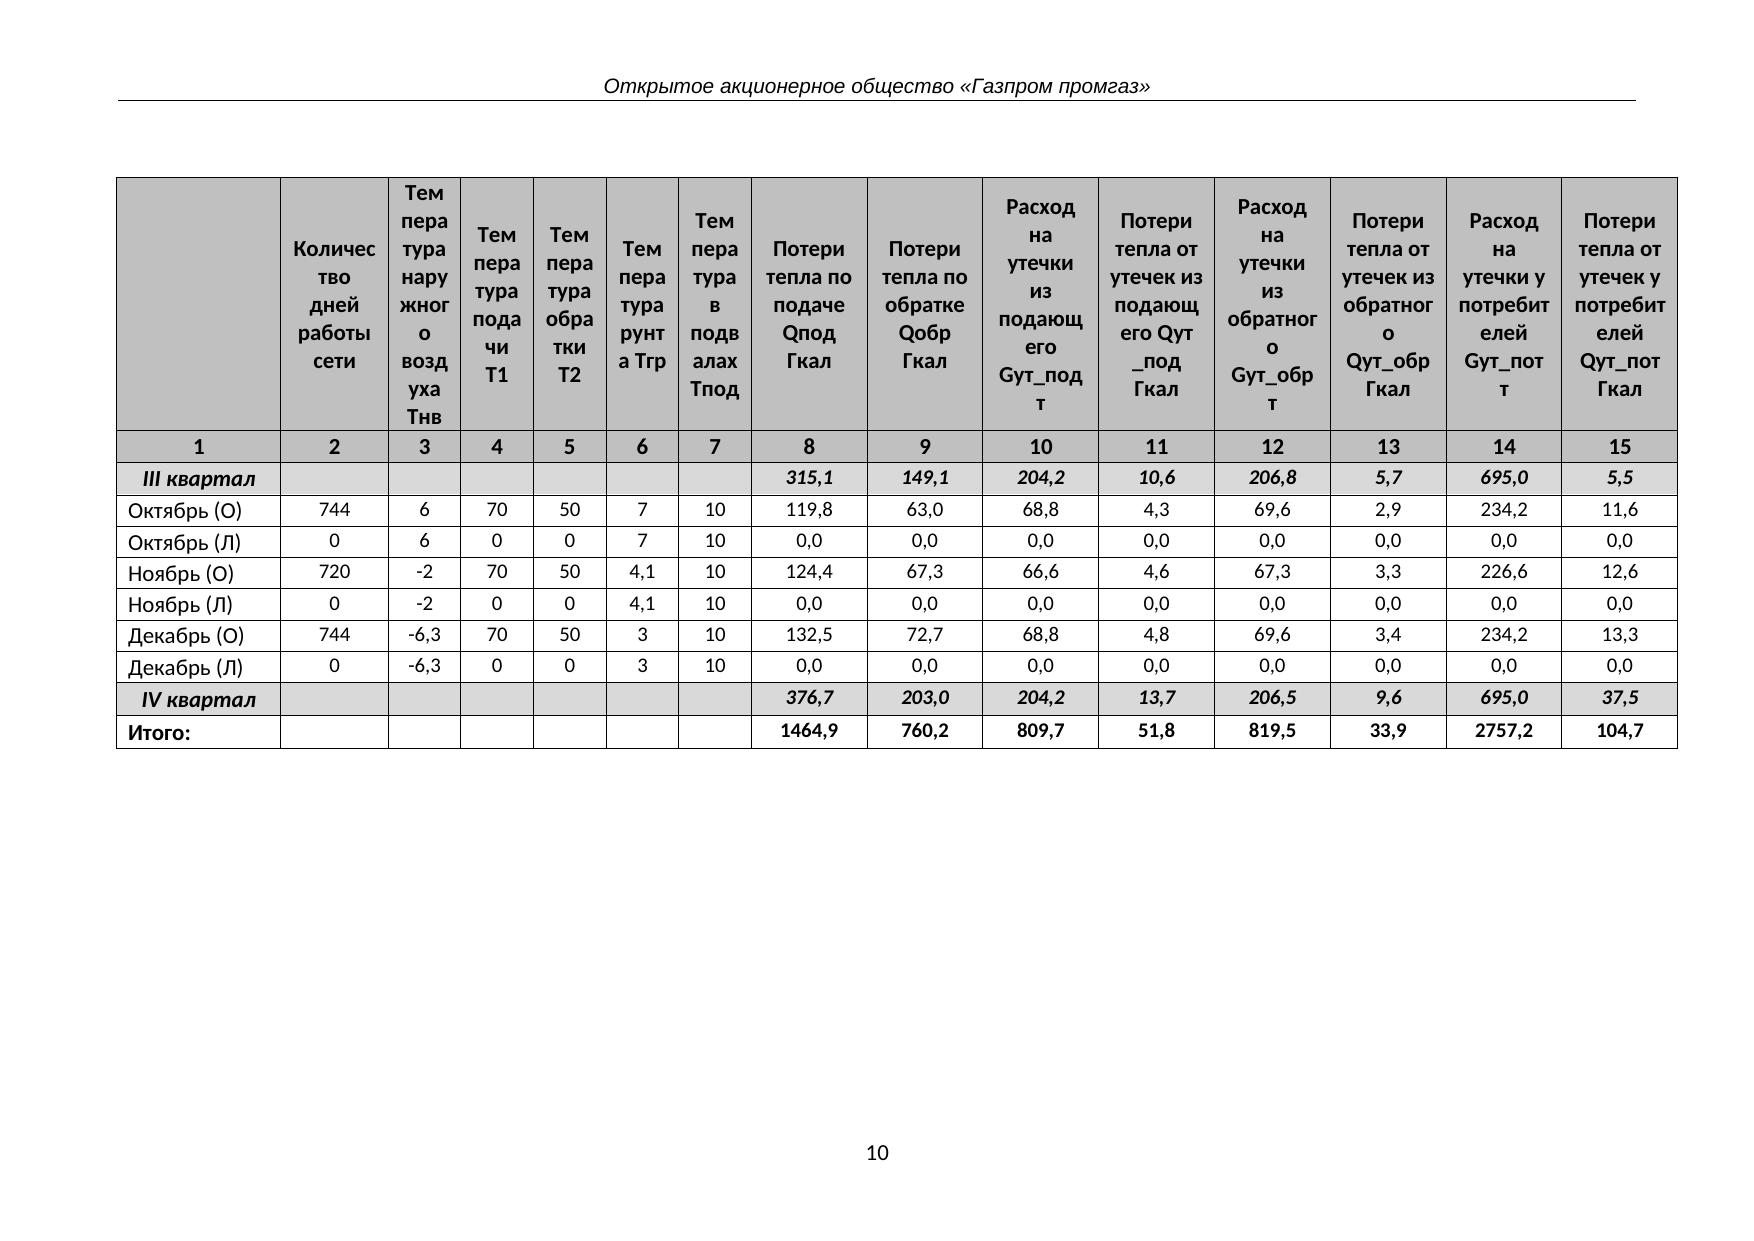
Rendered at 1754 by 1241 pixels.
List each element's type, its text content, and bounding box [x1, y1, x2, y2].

table_cell 68,8 [983, 621, 1098, 651]
table_cell 10 [679, 652, 751, 682]
table_cell 4,1 [607, 558, 678, 588]
table_cell 0,0 [1447, 527, 1561, 557]
table_cell [679, 463, 751, 494]
table_cell 0,0 [1215, 652, 1330, 682]
table_cell 3 [607, 621, 678, 651]
table_cell 2 [281, 431, 388, 462]
table_cell [607, 716, 678, 748]
table_cell 2757,2 [1447, 716, 1561, 748]
table_cell Ноябрь (О) [117, 558, 280, 588]
table_cell 0 [461, 652, 533, 682]
table_cell 68,8 [983, 496, 1098, 526]
table_cell 10 [679, 527, 751, 557]
table_cell [389, 463, 460, 494]
table_cell 2,9 [1331, 496, 1446, 526]
table_header Потери тепла от утечек из обратного Qут_обр Гкал [1331, 178, 1446, 430]
table_header Потери тепла от утечек из подающего Qут _под Гкал [1099, 178, 1214, 430]
table_header Температура наружного воздуха Tнв [389, 178, 460, 430]
table_cell 1 [117, 431, 280, 462]
table_cell 3 [607, 652, 678, 682]
table_cell Декабрь (Л) [117, 652, 280, 682]
table_cell 0,0 [752, 652, 867, 682]
table_cell 12 [1215, 431, 1330, 462]
table_cell 15 [1562, 431, 1677, 462]
table_cell 0,0 [1331, 527, 1446, 557]
table_cell 0 [281, 527, 388, 557]
table_cell [461, 716, 533, 748]
table_cell 67,3 [1215, 558, 1330, 588]
table_cell -2 [389, 558, 460, 588]
table_cell 14 [1447, 431, 1561, 462]
table_cell 0,0 [868, 652, 982, 682]
table_cell 0,0 [983, 527, 1098, 557]
table_cell 0 [534, 527, 606, 557]
table_header Температура подачи T1 [461, 178, 533, 430]
table_cell 226,6 [1447, 558, 1561, 588]
table_cell 0,0 [983, 589, 1098, 619]
table_cell 13 [1331, 431, 1446, 462]
table_cell 4,6 [1099, 558, 1214, 588]
table_cell 6 [389, 496, 460, 526]
table_cell 0,0 [1099, 589, 1214, 619]
table_cell 315,1 [752, 463, 867, 494]
table_cell 0,0 [1099, 527, 1214, 557]
table_cell 124,4 [752, 558, 867, 588]
table_cell 204,2 [983, 463, 1098, 494]
table_header Потери тепла от утечек у потребителей Qут_пот Гкал [1562, 178, 1677, 430]
table_cell 72,7 [868, 621, 982, 651]
table_cell 5 [534, 431, 606, 462]
table_cell [534, 463, 606, 494]
table_cell 206,8 [1215, 463, 1330, 494]
table_cell 70 [461, 621, 533, 651]
table_cell 0,0 [1331, 652, 1446, 682]
table_cell 720 [281, 558, 388, 588]
table_cell [389, 683, 460, 715]
table_cell 0 [534, 652, 606, 682]
table_cell 8 [752, 431, 867, 462]
table_cell 0 [281, 589, 388, 619]
table_cell [679, 683, 751, 715]
table_header Расход на утечки из обратного Gут_обр т [1215, 178, 1330, 430]
table_cell 10 [679, 589, 751, 619]
table_cell 744 [281, 496, 388, 526]
table_cell -6,3 [389, 652, 460, 682]
table_cell 4,3 [1099, 496, 1214, 526]
table_cell 0,0 [868, 527, 982, 557]
table_cell 0,0 [1562, 527, 1677, 557]
table_cell 11,6 [1562, 496, 1677, 526]
table_cell 7 [679, 431, 751, 462]
table_header [117, 178, 280, 430]
table_cell 234,2 [1447, 496, 1561, 526]
table_cell 6 [389, 527, 460, 557]
table_cell 10,6 [1099, 463, 1214, 494]
table_cell 37,5 [1562, 683, 1677, 715]
table_cell -6,3 [389, 621, 460, 651]
table_cell Декабрь (О) [117, 621, 280, 651]
table_cell Ноябрь (Л) [117, 589, 280, 619]
table_cell 11 [1099, 431, 1214, 462]
table_cell 0,0 [1562, 652, 1677, 682]
table_cell 4 [461, 431, 533, 462]
table_cell 10 [679, 621, 751, 651]
table_header Температура в подвалах Tпод [679, 178, 751, 430]
table_header Потери тепла по подаче Qпод Гкал [752, 178, 867, 430]
table_cell 0,0 [1447, 589, 1561, 619]
table_cell 5,7 [1331, 463, 1446, 494]
table_cell [281, 463, 388, 494]
table_cell 9 [868, 431, 982, 462]
table_cell 69,6 [1215, 496, 1330, 526]
table_cell 5,5 [1562, 463, 1677, 494]
table_cell 50 [534, 621, 606, 651]
table_cell 0,0 [868, 589, 982, 619]
table_cell [607, 683, 678, 715]
table_cell Октябрь (О) [117, 496, 280, 526]
table_cell 69,6 [1215, 621, 1330, 651]
table_cell 0,0 [1331, 589, 1446, 619]
table_cell III квартал [117, 463, 280, 494]
table_cell 119,8 [752, 496, 867, 526]
table_cell 234,2 [1447, 621, 1561, 651]
table_cell 0 [461, 589, 533, 619]
table_cell 3 [389, 431, 460, 462]
table_cell [461, 463, 533, 494]
table_cell 149,1 [868, 463, 982, 494]
table_cell 70 [461, 496, 533, 526]
table_cell IV квартал [117, 683, 280, 715]
table_cell 10 [679, 496, 751, 526]
table_cell 7 [607, 527, 678, 557]
table_cell 0,0 [1447, 652, 1561, 682]
table_cell 206,5 [1215, 683, 1330, 715]
table_cell 0,0 [1099, 652, 1214, 682]
table_cell Итого: [117, 716, 280, 748]
table_cell 50 [534, 558, 606, 588]
table_cell [607, 463, 678, 494]
table_cell 819,5 [1215, 716, 1330, 748]
table_header Температура рунта Tгр [607, 178, 678, 430]
table_header Потери тепла по обратке Qобр Гкал [868, 178, 982, 430]
table_cell 0,0 [752, 527, 867, 557]
table_cell 695,0 [1447, 463, 1561, 494]
table_cell 67,3 [868, 558, 982, 588]
table_cell 132,5 [752, 621, 867, 651]
table_cell 0,0 [1215, 527, 1330, 557]
table_cell 33,9 [1331, 716, 1446, 748]
table_cell 0,0 [1562, 589, 1677, 619]
table_cell 4,1 [607, 589, 678, 619]
table_cell 0 [281, 652, 388, 682]
table_cell 51,8 [1099, 716, 1214, 748]
table_cell 63,0 [868, 496, 982, 526]
table_cell [461, 683, 533, 715]
table_cell 0,0 [983, 652, 1098, 682]
table_cell 10 [983, 431, 1098, 462]
table_cell 10 [679, 558, 751, 588]
table_cell 66,6 [983, 558, 1098, 588]
table_header Количество дней работы сети [281, 178, 388, 430]
table_cell [534, 683, 606, 715]
table_cell 12,6 [1562, 558, 1677, 588]
table_cell [679, 716, 751, 748]
table_cell 13,7 [1099, 683, 1214, 715]
table_cell 0 [534, 589, 606, 619]
table_cell 9,6 [1331, 683, 1446, 715]
table_cell [281, 683, 388, 715]
table_cell 3,4 [1331, 621, 1446, 651]
table_cell 4,8 [1099, 621, 1214, 651]
table_cell [281, 716, 388, 748]
table_cell 70 [461, 558, 533, 588]
table_cell 376,7 [752, 683, 867, 715]
table_cell 0,0 [752, 589, 867, 619]
table_cell Октябрь (Л) [117, 527, 280, 557]
table_cell [534, 716, 606, 748]
table_cell 0 [461, 527, 533, 557]
table_cell 13,3 [1562, 621, 1677, 651]
table_cell -2 [389, 589, 460, 619]
table_cell [389, 716, 460, 748]
table_cell 0,0 [1215, 589, 1330, 619]
table_cell 1464,9 [752, 716, 867, 748]
table_cell 7 [607, 496, 678, 526]
table_cell 204,2 [983, 683, 1098, 715]
table_cell 695,0 [1447, 683, 1561, 715]
table_cell 3,3 [1331, 558, 1446, 588]
table_cell 50 [534, 496, 606, 526]
table_cell 809,7 [983, 716, 1098, 748]
table_header Расход на утечки из подающего Gут_под т [983, 178, 1098, 430]
table_cell 760,2 [868, 716, 982, 748]
table_cell 203,0 [868, 683, 982, 715]
table_cell 744 [281, 621, 388, 651]
table_header Расход на утечки у потребителей Gут_пот т [1447, 178, 1561, 430]
table_cell 104,7 [1562, 716, 1677, 748]
table_header Температура обратки T2 [534, 178, 606, 430]
table_cell 6 [607, 431, 678, 462]
